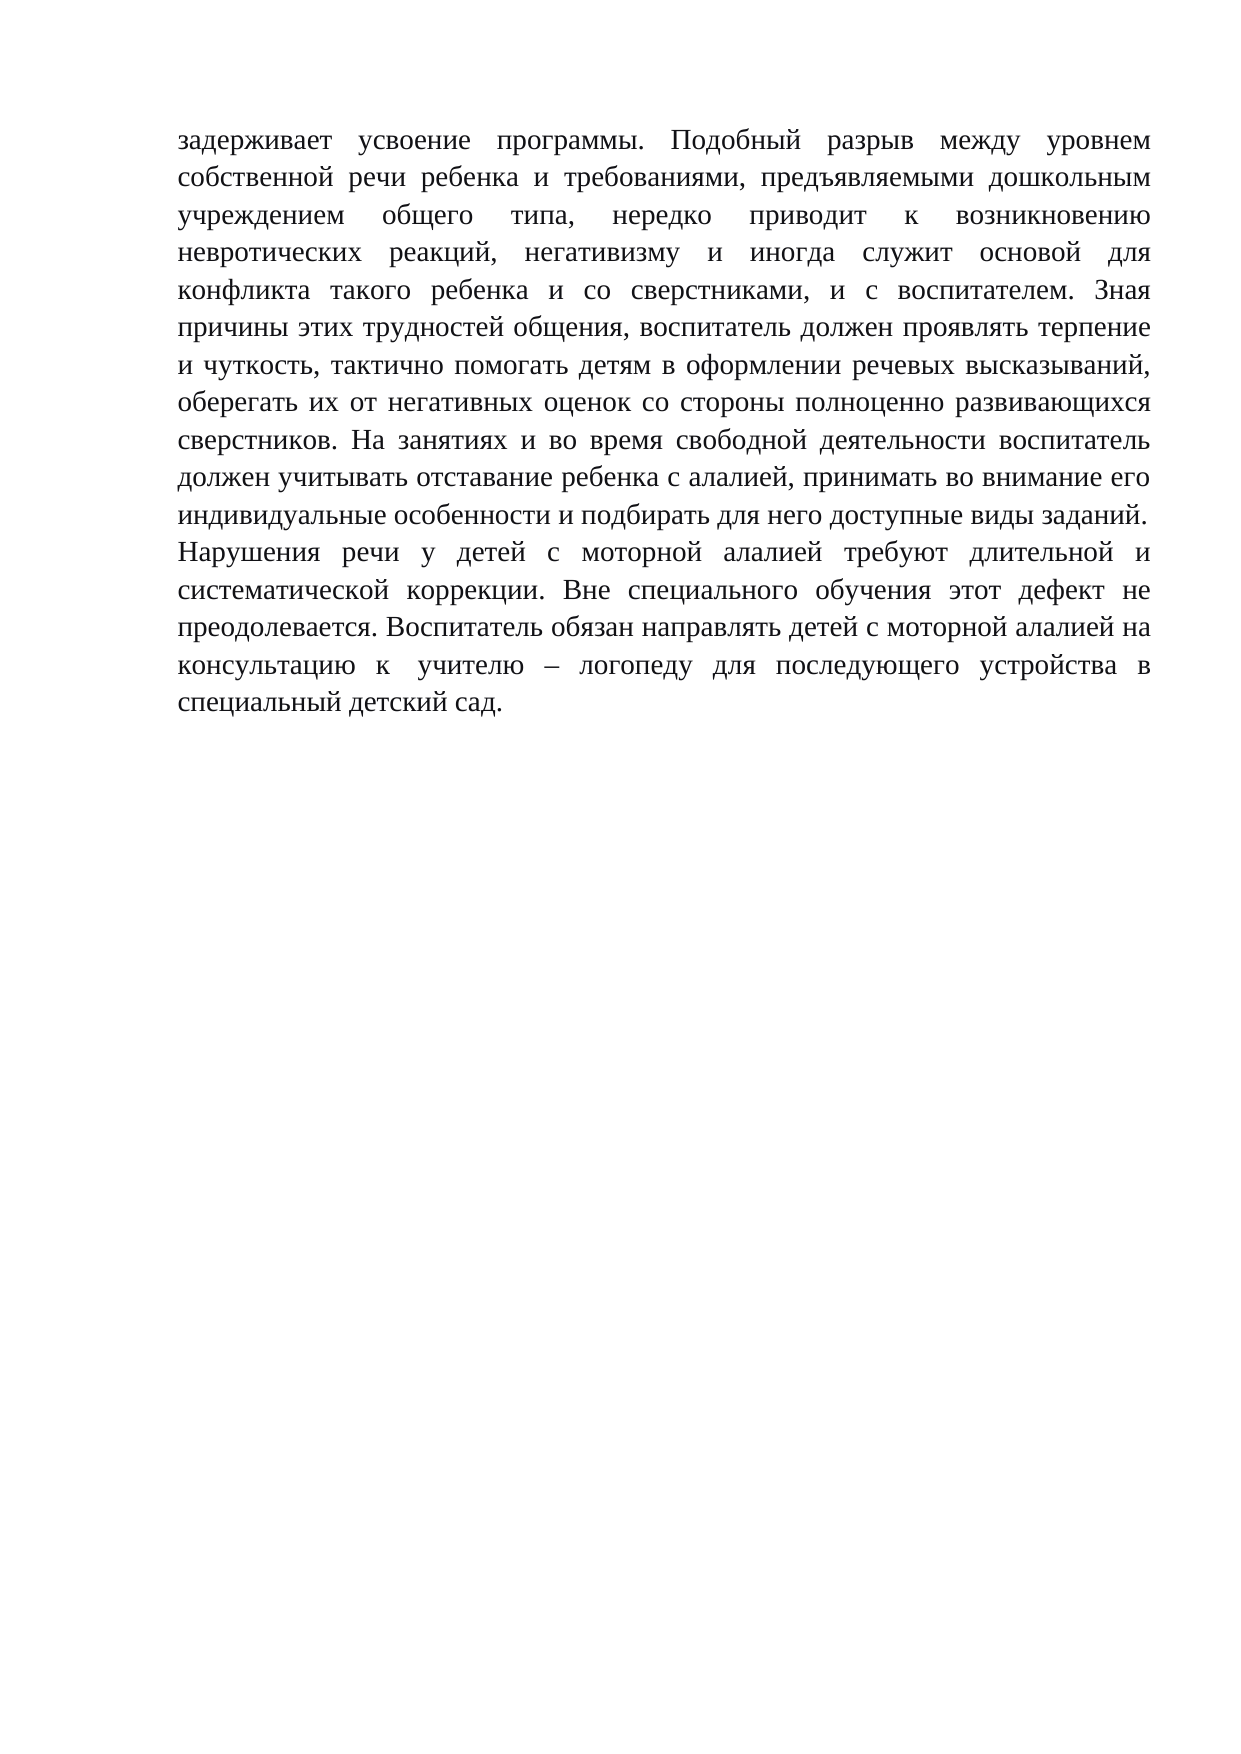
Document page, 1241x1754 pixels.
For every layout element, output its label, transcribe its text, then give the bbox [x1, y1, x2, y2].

text Нарушения речи у детей с моторной алалией требуют длительной и систематической коррекции. Вне специального обучения этот дефект не преодолевается. Воспитатель обязан направлять детей с моторной алалией на консультацию к учителю – логопеду для последующего устройства в специальный детский сад. [177, 531, 1152, 718]
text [177, 118, 1152, 531]
